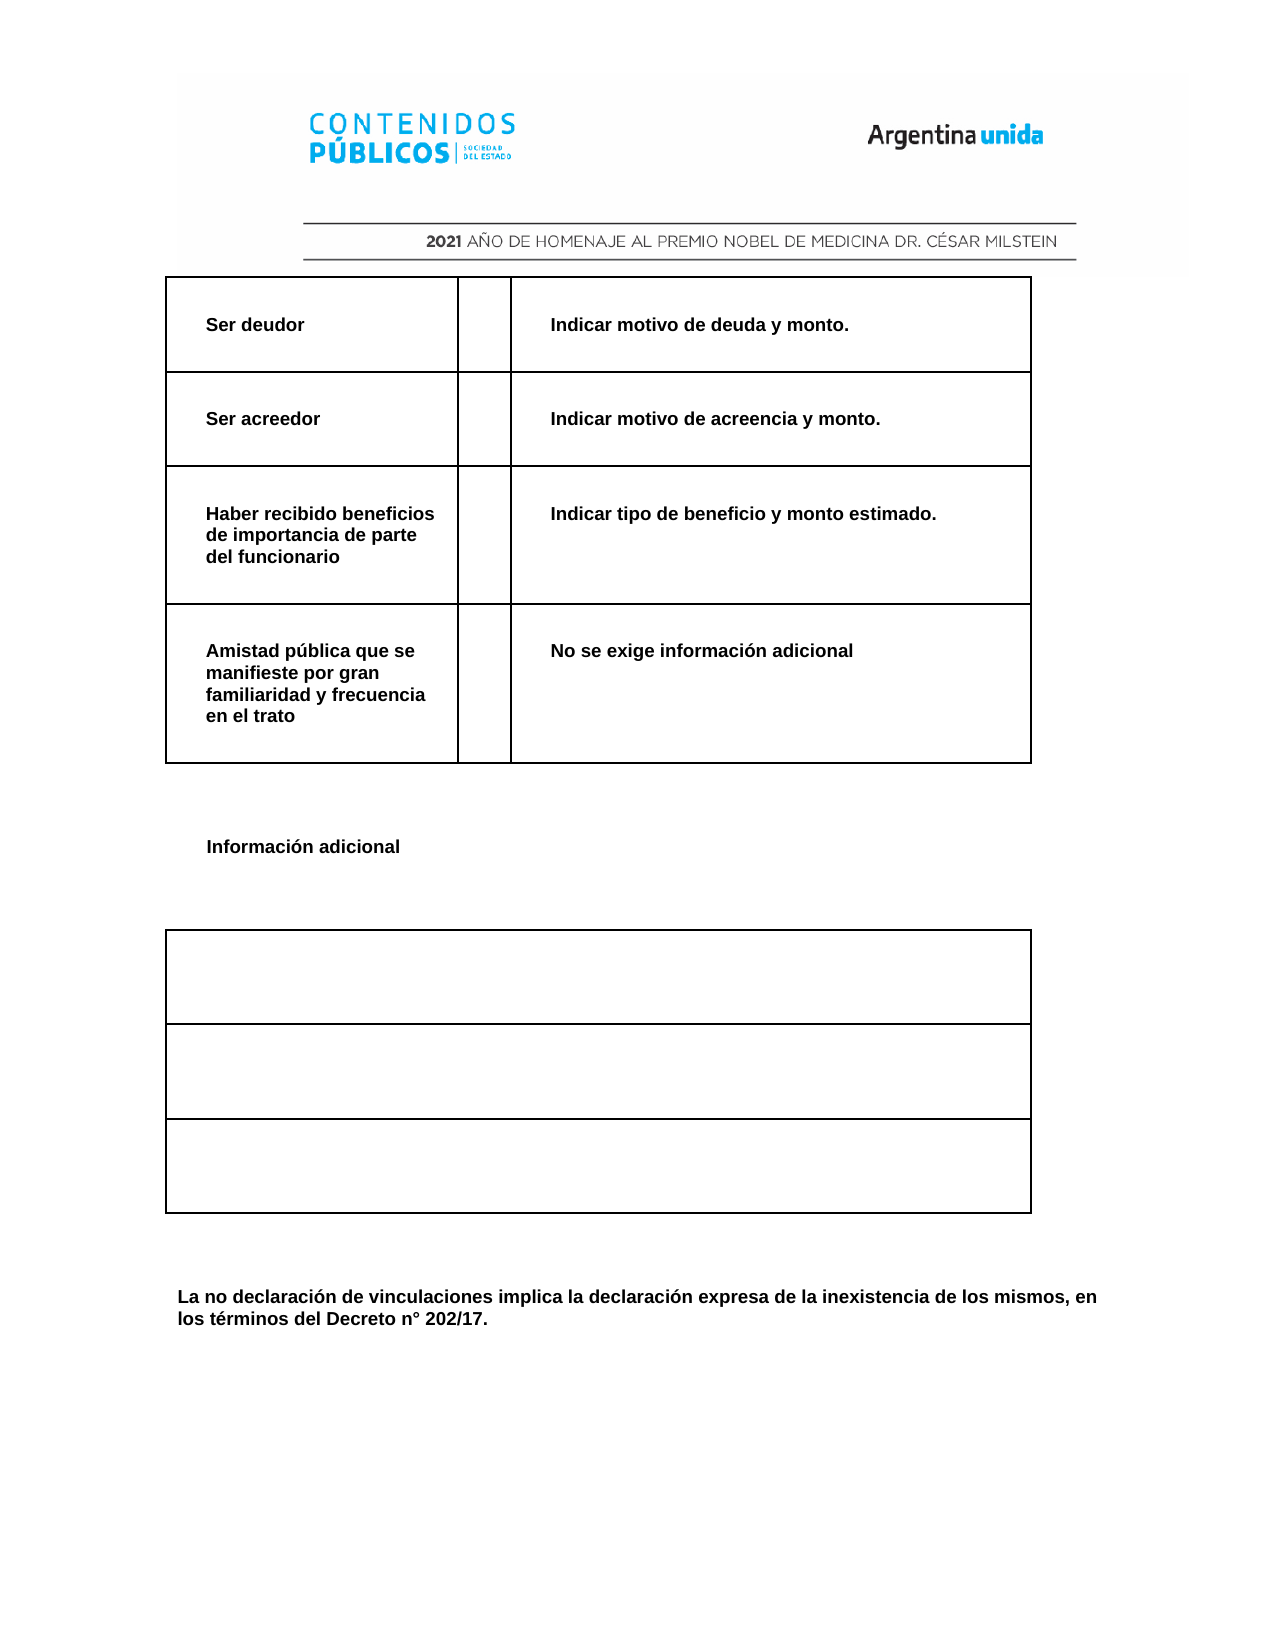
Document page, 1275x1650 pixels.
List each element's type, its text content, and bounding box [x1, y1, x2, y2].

table_cell [459, 467, 510, 603]
table_cell Indicar motivo de acreencia y monto. [512, 373, 1030, 465]
table_cell Indicar tipo de beneficio y monto estimado. [512, 467, 1030, 603]
table_cell Amistad pública que se manifieste por gran familiaridad y frecuencia en el trato [167, 605, 457, 762]
table_cell Ser acreedor [167, 373, 457, 465]
table_cell No se exige información adicional [512, 605, 1030, 762]
text Información adicional [206, 836, 1098, 857]
table_cell [459, 278, 510, 371]
table_cell [167, 1120, 1030, 1212]
table_cell [167, 1025, 1030, 1118]
table_cell [459, 373, 510, 465]
picture [177, 73, 1190, 277]
table_cell Haber recibido beneficios de importancia de parte del funcionario [167, 467, 457, 603]
table_cell Indicar motivo de deuda y monto. [512, 278, 1030, 371]
table_header [167, 931, 1030, 1023]
text La no declaración de vinculaciones implica la declaración expresa de la inexistencia de los mismos, en los términos del Decreto n° 202/17. [177, 1286, 1098, 1329]
table_cell Ser deudor [167, 278, 457, 371]
table_cell [459, 605, 510, 762]
